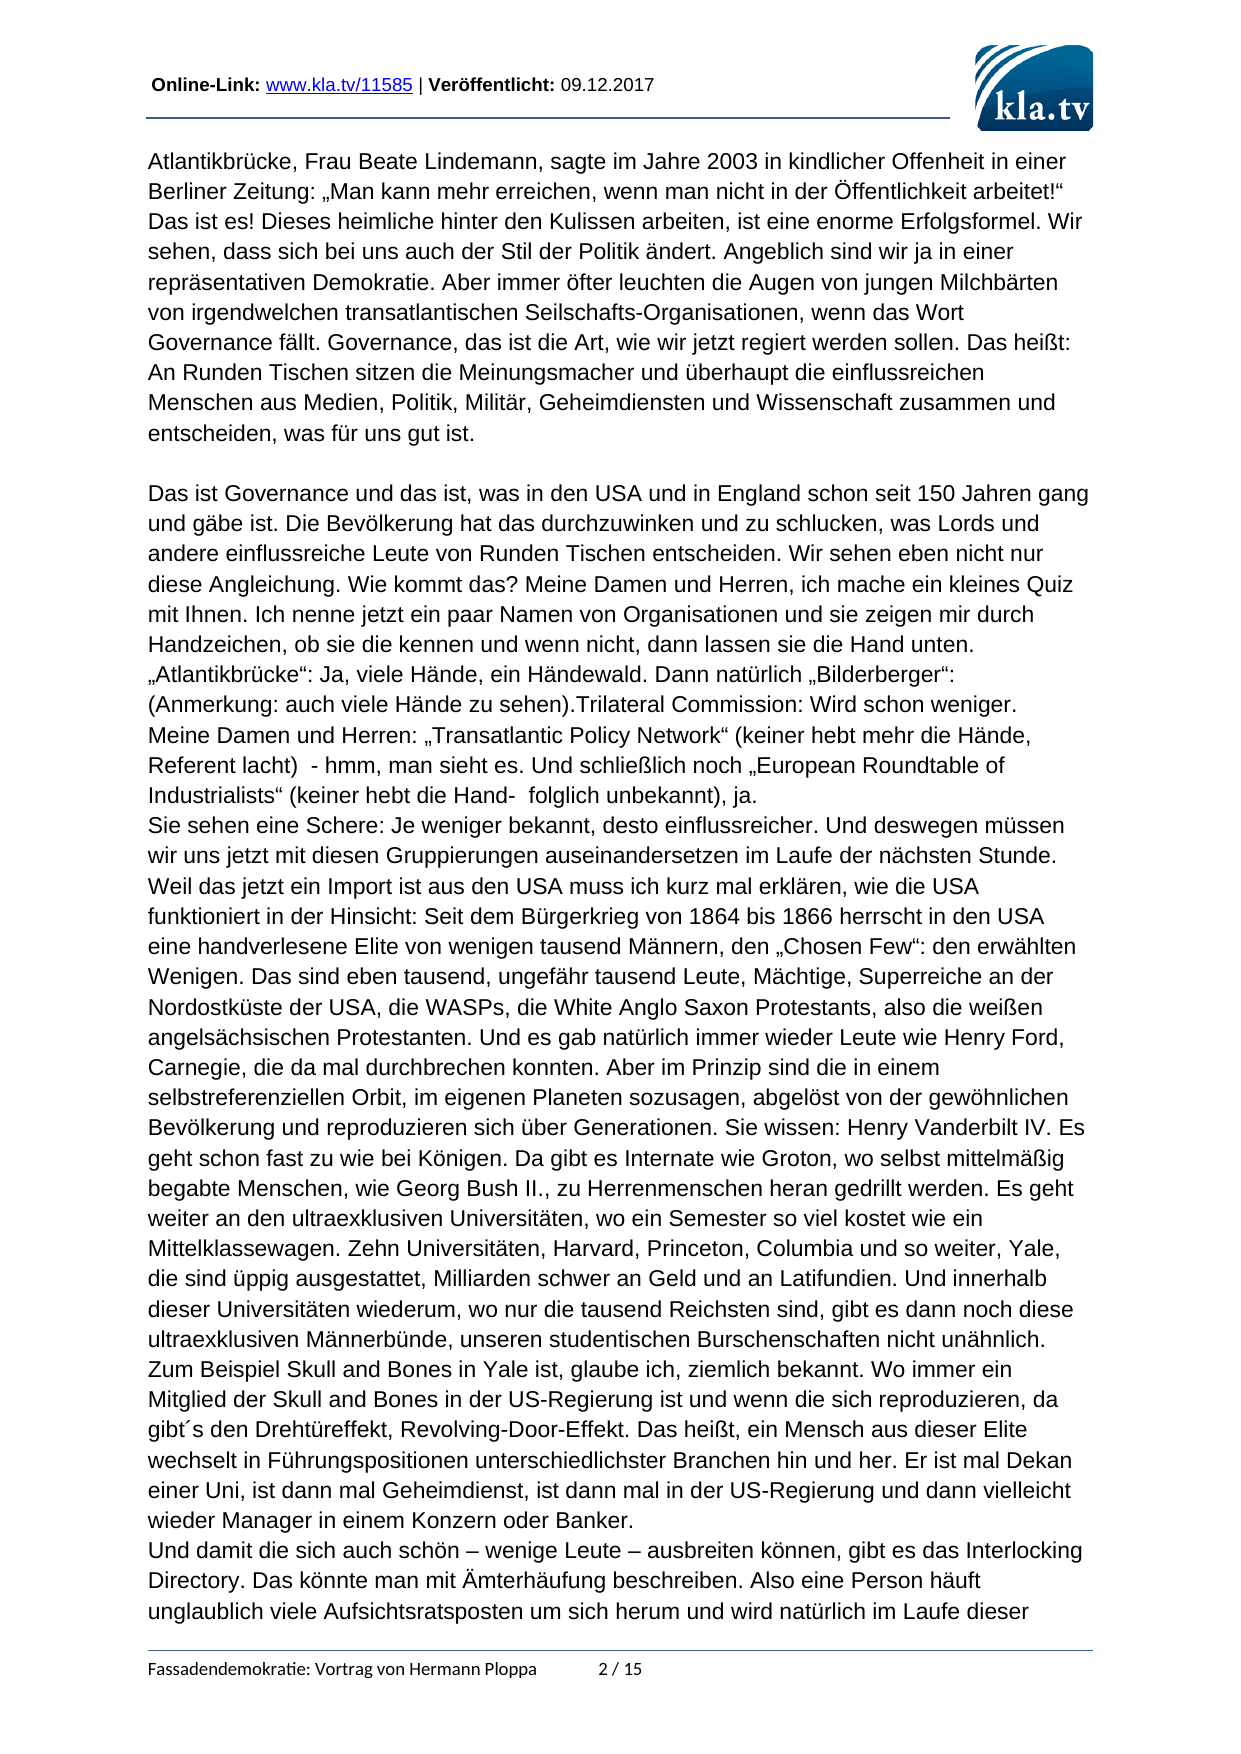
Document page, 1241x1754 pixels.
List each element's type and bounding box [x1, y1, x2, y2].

text [148, 148, 1093, 1624]
